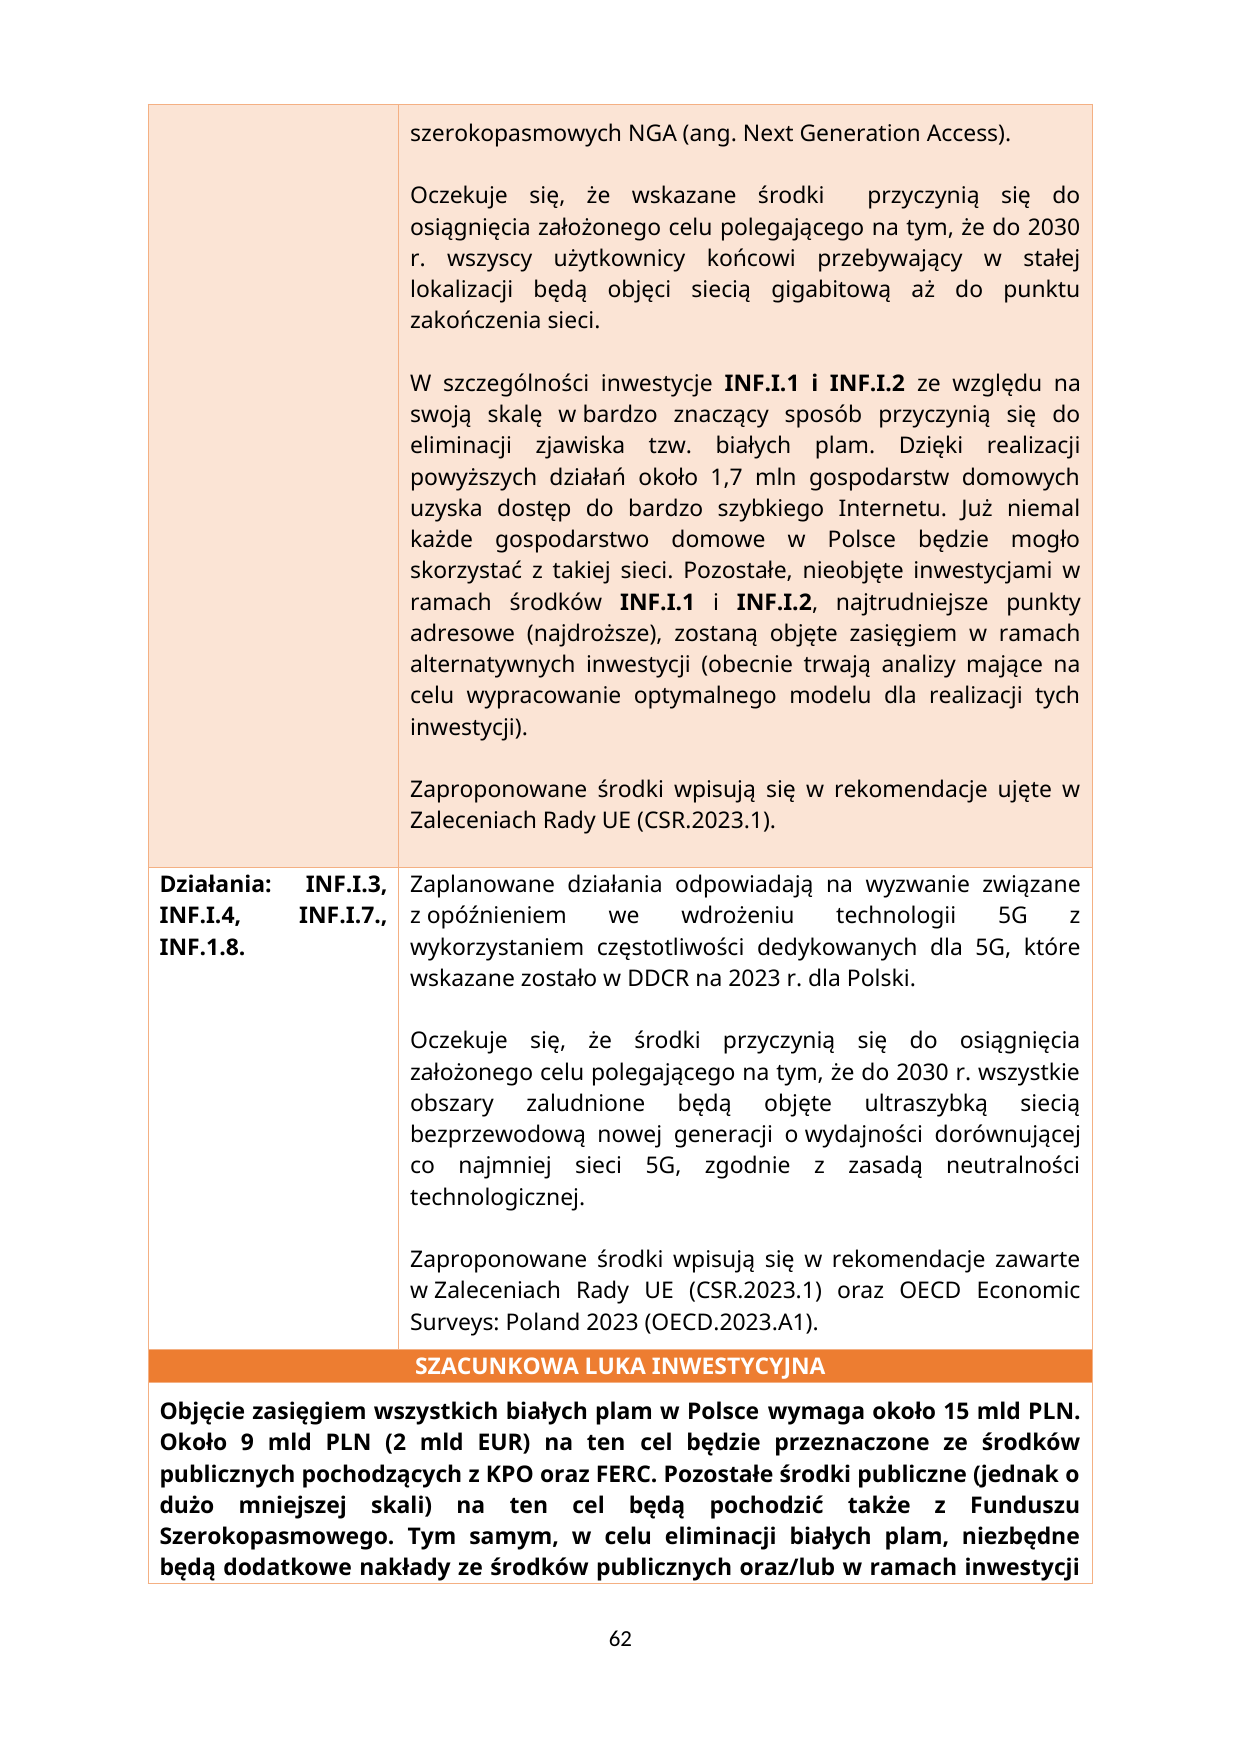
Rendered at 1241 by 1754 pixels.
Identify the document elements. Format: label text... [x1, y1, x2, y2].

table_cell Zaplanowane działania odpowiadają na wyzwanie związane z opóźnieniem we wdrożeniu technologii 5G z wykorzystaniem częstotliwości dedykowanych dla 5G, które wskazane zostało w DDCR na 2023 r. dla Polski. Oczekuje się, że środki przyczynią się do osiągnięcia założonego celu polegającego na tym, że do 2030 r. wszystkie obszary zaludnione będą objęte ultraszybką siecią bezprzewodową nowej generacji o wydajności dorównującej co najmniej sieci 5G, zgodnie z zasadą neutralności technologicznej. Zaproponowane środki wpisują się w rekomendacje zawarte w Zaleceniach Rady UE (CSR.2023.1) oraz OECD Economic Surveys: Poland 2023 (OECD.2023.A1). [399, 868, 1092, 1349]
table_cell SZACUNKOWA LUKA INWESTYCYJNA [149, 1350, 1092, 1382]
table_cell Działania: INF.I.3, INF.I.4, INF.I.7., INF.1.8. [149, 868, 398, 1349]
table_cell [399, 105, 1092, 867]
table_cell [149, 1383, 1092, 1583]
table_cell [149, 105, 398, 867]
